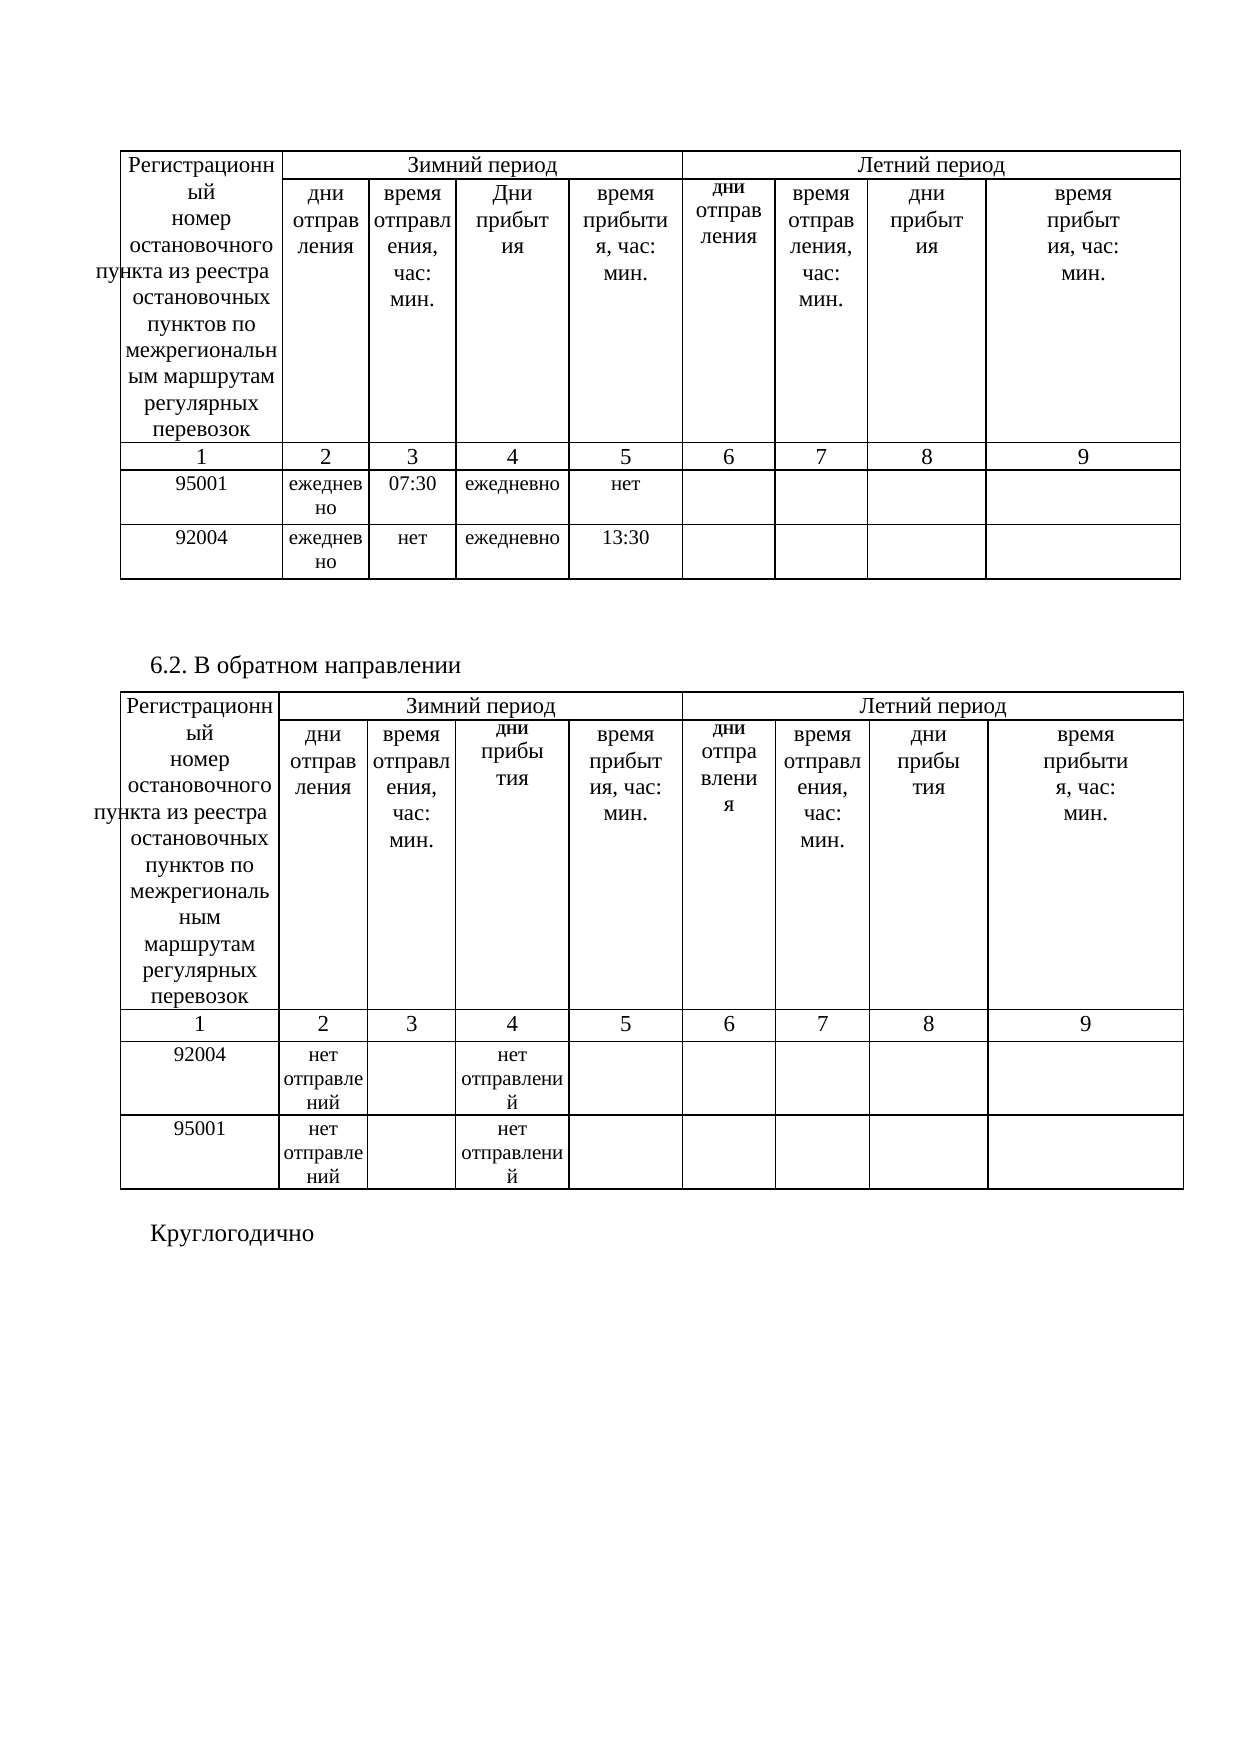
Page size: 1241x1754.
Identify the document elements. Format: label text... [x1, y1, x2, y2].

table_cell 7 [776, 1010, 869, 1041]
table_cell дни отправ ления [283, 180, 368, 441]
table_cell ежедневно [457, 525, 568, 578]
table_header Летний период [683, 152, 1180, 178]
table_cell нет отправлений [280, 1116, 367, 1188]
table_cell 7 [776, 443, 867, 469]
table_cell ДНИ отпра влени я [683, 721, 775, 1009]
table_cell [776, 1116, 869, 1188]
table_cell время отправ ления, час: мин. [776, 180, 867, 441]
text 6.2. В обратном направлении [150, 650, 1090, 678]
table_cell 6 [683, 1010, 775, 1041]
table_cell 9 [987, 443, 1180, 469]
table_cell 1 [121, 1010, 278, 1041]
table_cell [987, 471, 1180, 524]
table_cell 1 [121, 443, 282, 469]
table_cell [683, 471, 774, 524]
table_cell [868, 525, 985, 578]
table_cell время прибыти я, час: мин. [989, 721, 1183, 1009]
table_cell ДНИ отправ ления [683, 180, 774, 441]
table_cell 4 [457, 443, 568, 469]
table_cell [683, 1042, 775, 1114]
table_cell время отправл ения, час: мин. [368, 721, 455, 1009]
table_cell [683, 525, 774, 578]
table_cell ежедневно [283, 525, 368, 578]
table_cell время прибыт ия, час: мин. [570, 721, 682, 1009]
table_cell 95001 [121, 1116, 278, 1188]
table_cell ежедневно [283, 471, 368, 524]
table_cell время отправл ения, час: мин. [776, 721, 869, 1009]
table_header Зимний период [283, 152, 682, 178]
table_cell нет отправлений [456, 1042, 568, 1114]
table_cell 2 [280, 1010, 367, 1041]
table_cell [868, 471, 985, 524]
table_cell 07:30 [370, 471, 455, 524]
table_cell время прибыт ия, час: мин. [987, 180, 1180, 441]
table_cell 5 [570, 1010, 682, 1041]
table_cell ДНИ прибы тия [456, 721, 568, 1009]
table_cell [870, 1042, 987, 1114]
table_cell дни прибы тия [870, 721, 987, 1009]
table_cell 92004 [121, 1042, 278, 1114]
table_cell [989, 1042, 1183, 1114]
table_cell [683, 1116, 775, 1188]
table_cell нет [570, 471, 682, 524]
table_cell [776, 525, 867, 578]
table_cell 6 [683, 443, 774, 469]
table_cell [776, 471, 867, 524]
table_cell 9 [989, 1010, 1183, 1041]
table_cell время отправл ения, час: мин. [370, 180, 455, 441]
table_cell 3 [370, 443, 455, 469]
table_cell 8 [868, 443, 985, 469]
table_header Регистрационный номер остановочного пункта из реестра остановочных пунктов по межрегиональным маршрутам регулярных перевозок [121, 693, 278, 1009]
table_cell [368, 1116, 455, 1188]
table_cell время прибыти я, час: мин. [570, 180, 682, 441]
table_cell 8 [870, 1010, 987, 1041]
table_cell [987, 525, 1180, 578]
table_cell нет отправлений [280, 1042, 367, 1114]
table_cell 92004 [121, 525, 282, 578]
table_cell дни отправ ления [280, 721, 367, 1009]
table_cell нет отправлений [456, 1116, 568, 1188]
table_cell 95001 [121, 471, 282, 524]
table_cell дни прибыт ия [868, 180, 985, 441]
table_cell [989, 1116, 1183, 1188]
table_cell 5 [570, 443, 682, 469]
table_header Регистрационный номер остановочного пункта из реестра остановочных пунктов по межрегиональным маршрутам регулярных перевозок [121, 152, 282, 441]
table_cell [570, 1116, 682, 1188]
table_cell 3 [368, 1010, 455, 1041]
table_cell Дни прибыт ия [457, 180, 568, 441]
table_cell [776, 1042, 869, 1114]
table_header Зимний период [280, 693, 682, 719]
table_cell 13:30 [570, 525, 682, 578]
text Круглогодично [150, 1218, 1090, 1247]
table_cell 4 [456, 1010, 568, 1041]
table_cell [368, 1042, 455, 1114]
table_cell нет [370, 525, 455, 578]
table_header Летний период [683, 693, 1183, 719]
table_cell ежедневно [457, 471, 568, 524]
table_cell [570, 1042, 682, 1114]
table_cell 2 [283, 443, 368, 469]
table_cell [870, 1116, 987, 1188]
